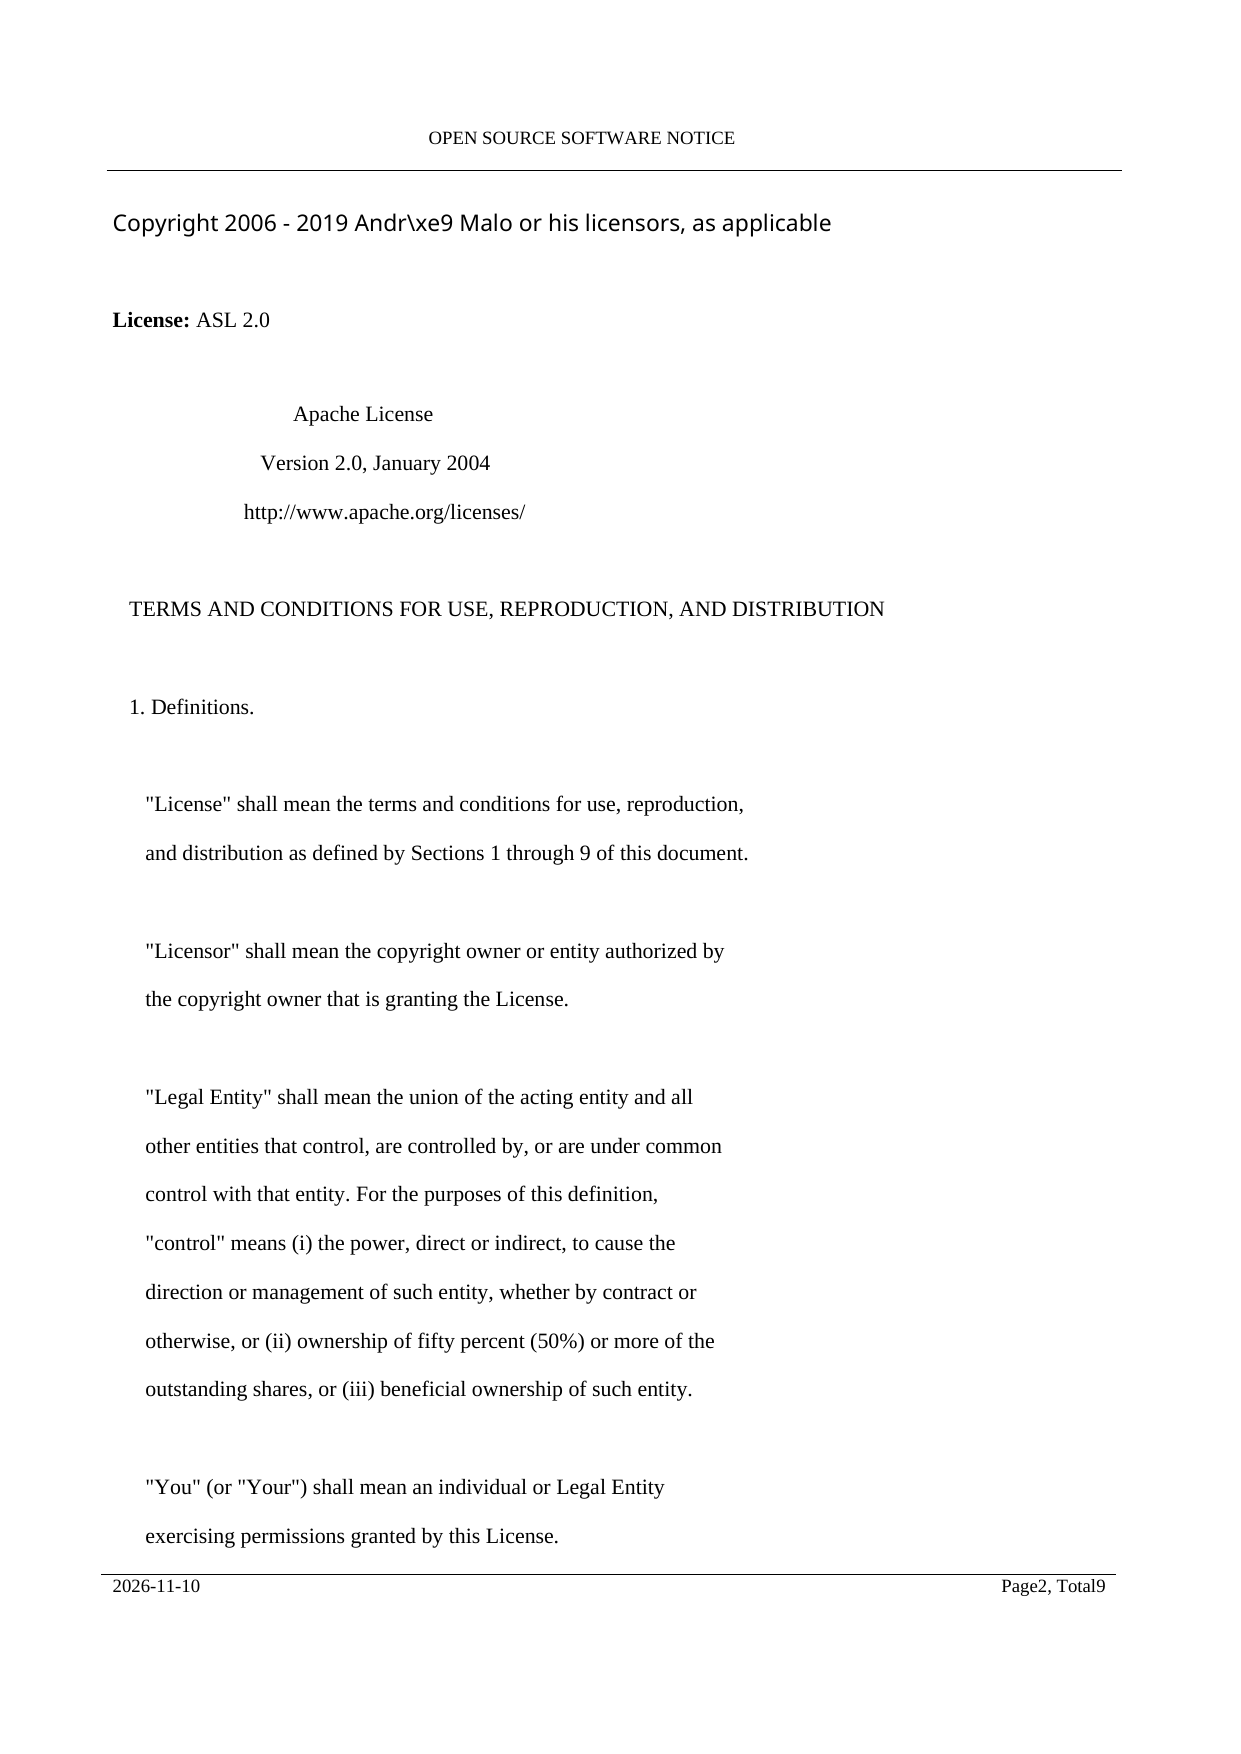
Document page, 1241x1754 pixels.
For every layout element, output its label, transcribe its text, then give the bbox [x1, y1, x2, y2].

text License: ASL 2.0 [112, 304, 1128, 336]
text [112, 206, 1128, 288]
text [112, 349, 1128, 1551]
